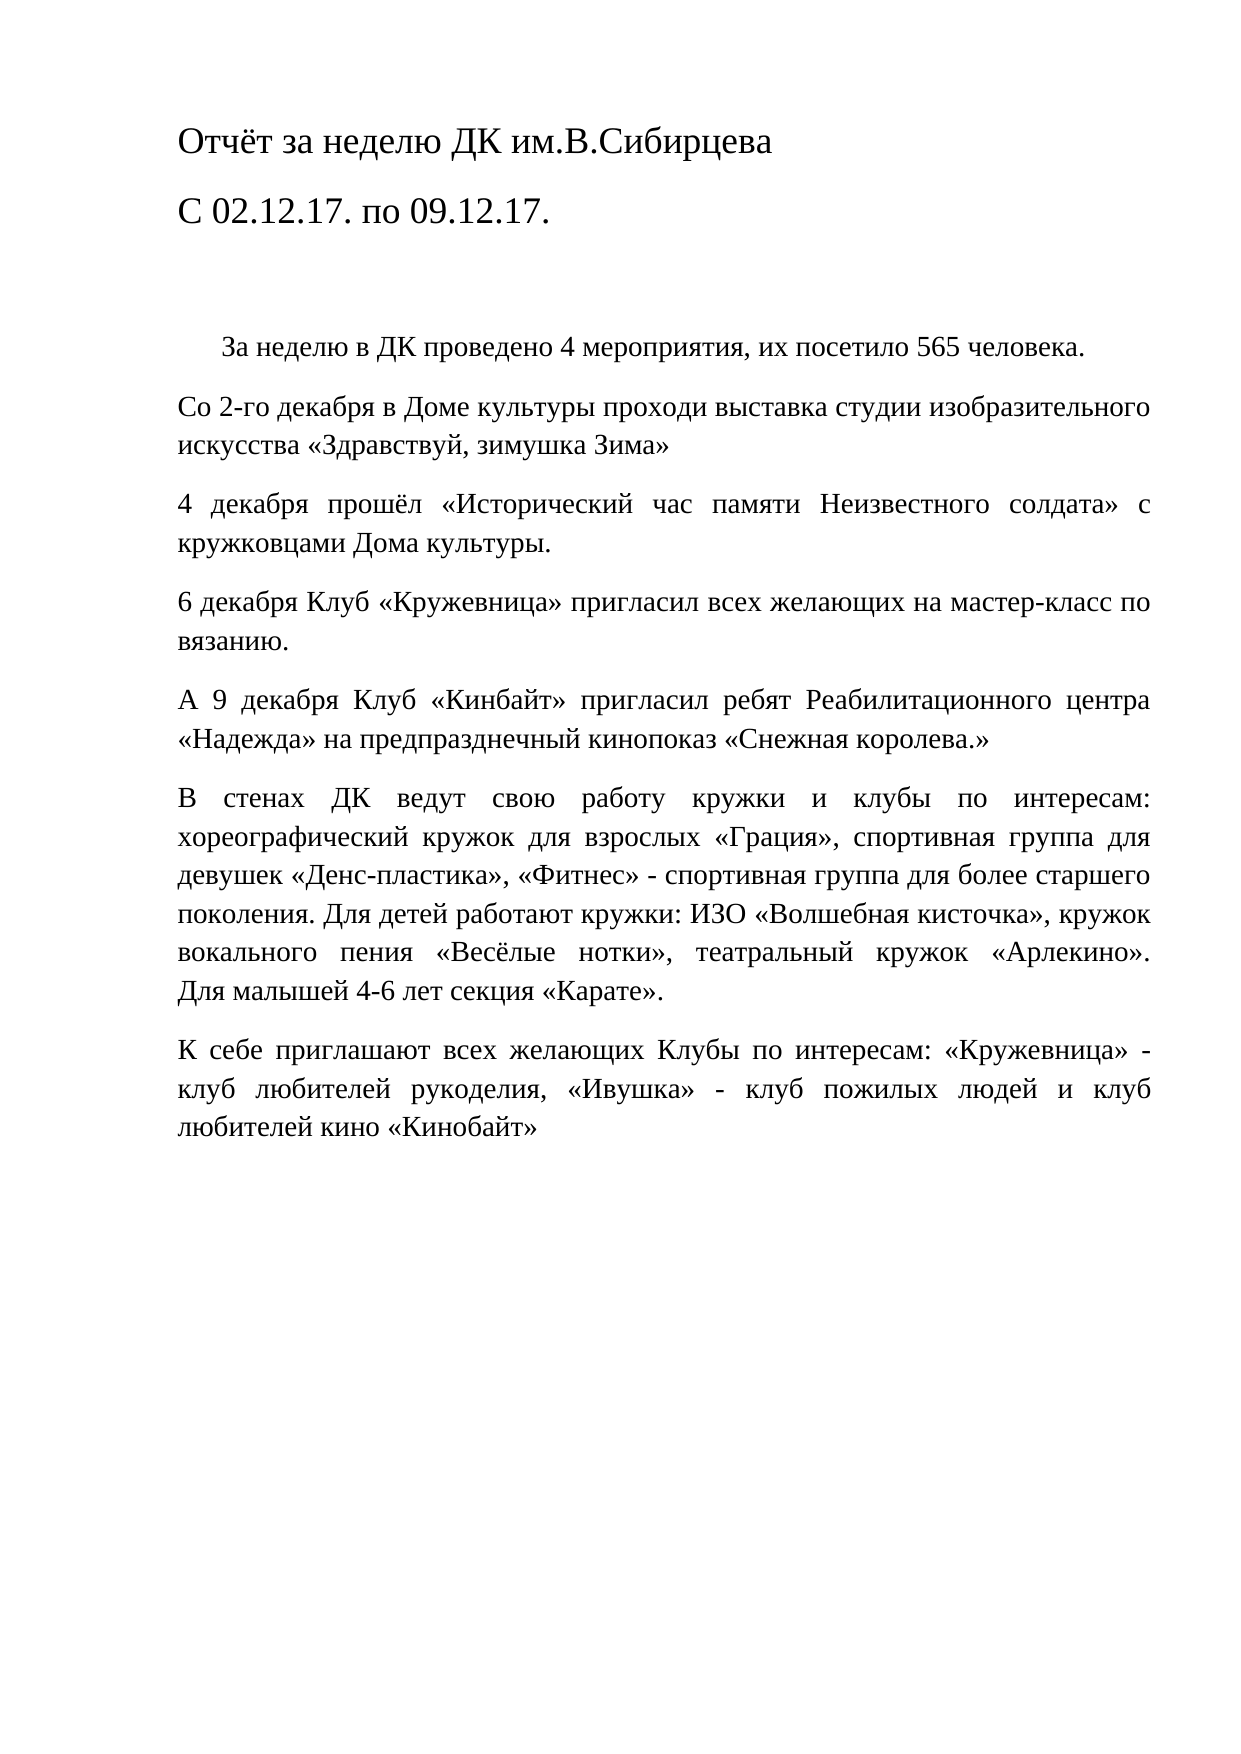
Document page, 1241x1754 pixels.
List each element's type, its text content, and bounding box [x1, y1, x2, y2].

text А 9 декабря Клуб «Кинбайт» пригласил ребят Реабилитационного центра «Надежда» на предпразднечный кинопоказ «Снежная королева.» [177, 682, 1152, 754]
text 4 декабря прошёл «Исторический час памяти Неизвестного солдата» с кружковцами Дома культуры. [177, 487, 1152, 559]
text 6 декабря Клуб «Кружевница» пригласил всех желающих на мастер-класс по вязанию. [177, 584, 1152, 657]
text К себе приглашают всех желающих Клубы по интересам: «Кружевница» -клуб любителей рукоделия, «Ивушка» - клуб пожилых людей и клуб любителей кино «Кинобайт» [177, 1032, 1152, 1143]
text С 02.12.17. по 09.12.17. [177, 188, 1152, 232]
text В стенах ДК ведут свою работу кружки и клубы по интересам: хореографический кружок для взрослых «Грация», спортивная группа для девушек «Денс-пластика», «Фитнес» - спортивная группа для более старшего поколения. Для детей работают кружки: ИЗО «Волшебная кисточка», кружок вокального пения «Весёлые нотки», театральный кружок «Арлекино». Для малышей 4-6 лет секция «Карате». [177, 780, 1152, 1007]
text Отчёт за неделю ДК им.В.Сибирцева [177, 118, 1152, 161]
text Со 2-го декабря в Доме культуры проходи выставка студии изобразительного искусства «Здравствуй, зимушка Зима» [177, 389, 1152, 461]
text За неделю в ДК проведено 4 мероприятия, их посетило 565 человека. [177, 329, 1152, 363]
